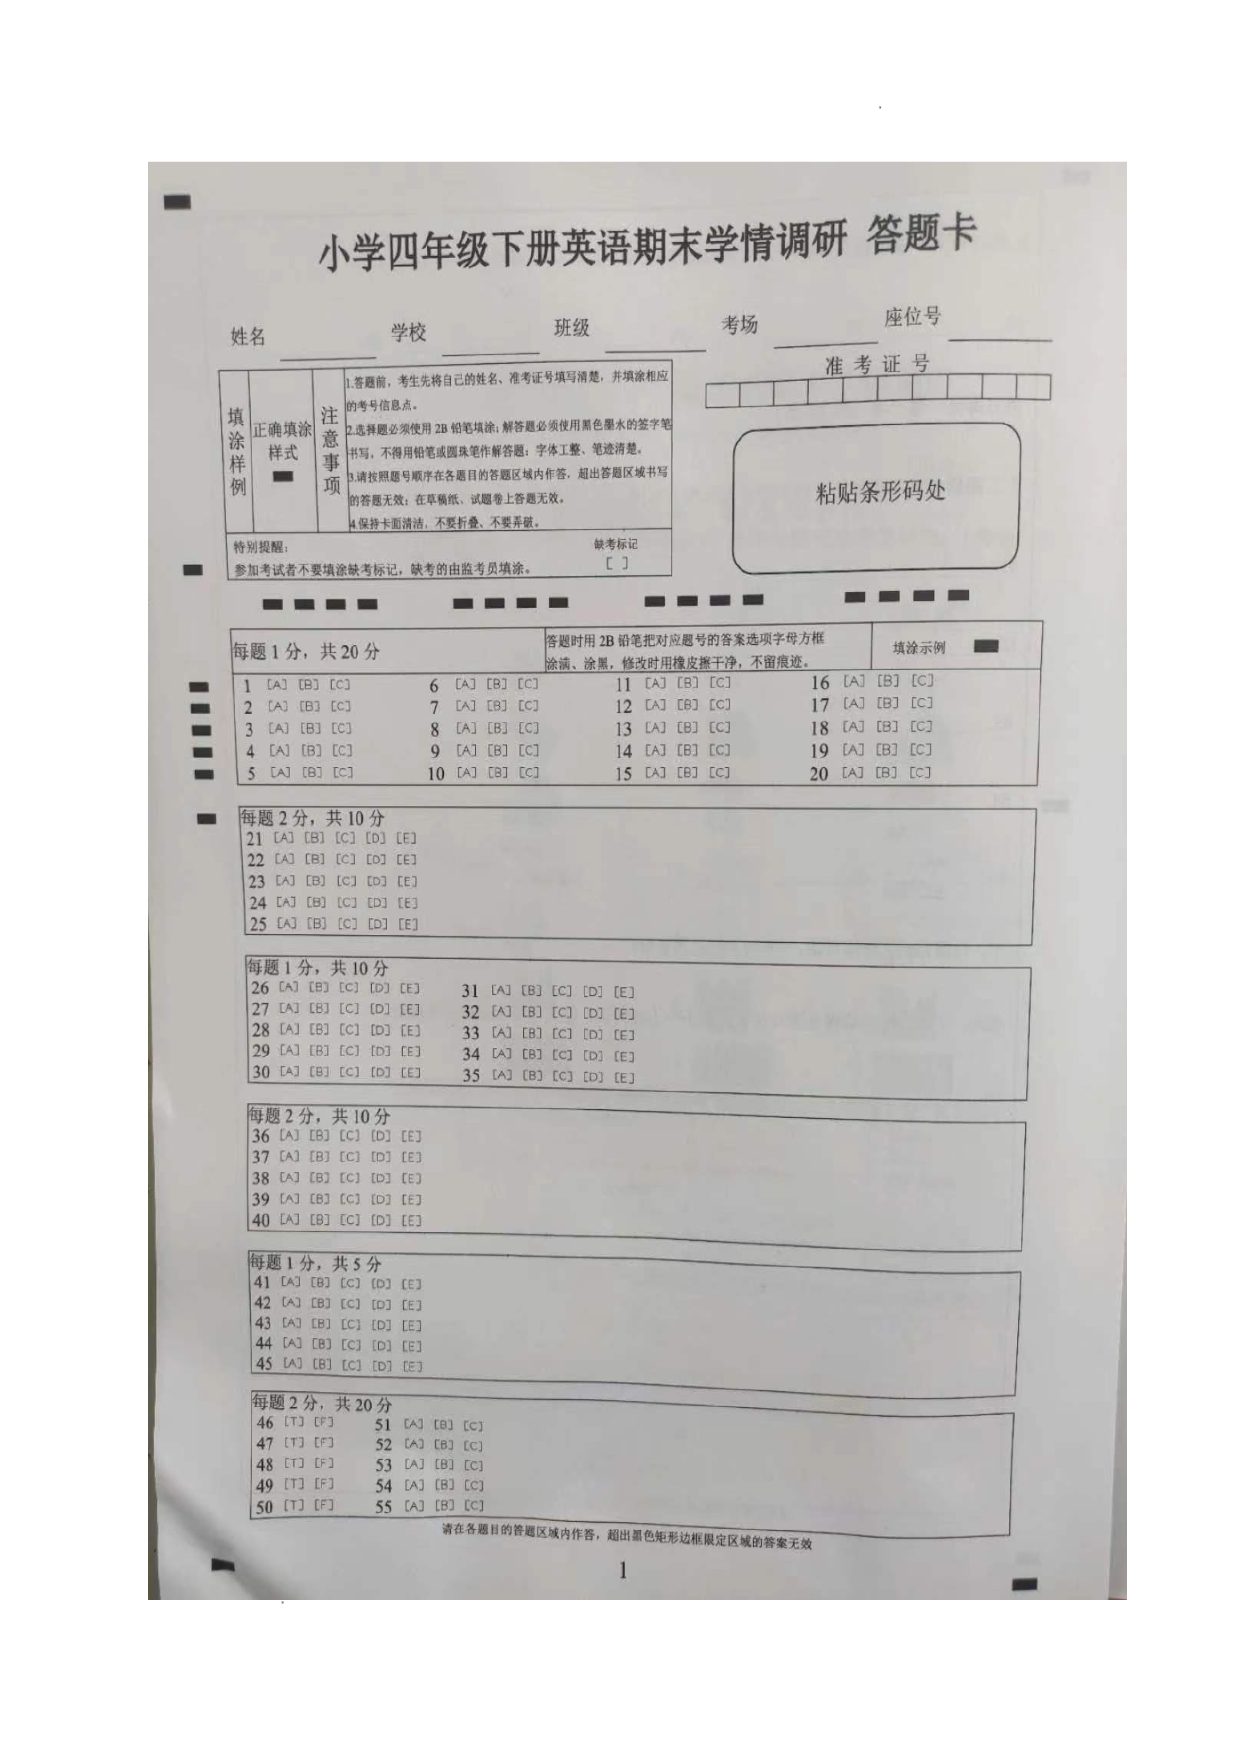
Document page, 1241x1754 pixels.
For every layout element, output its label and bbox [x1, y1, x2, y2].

picture [149, 163, 1127, 1598]
